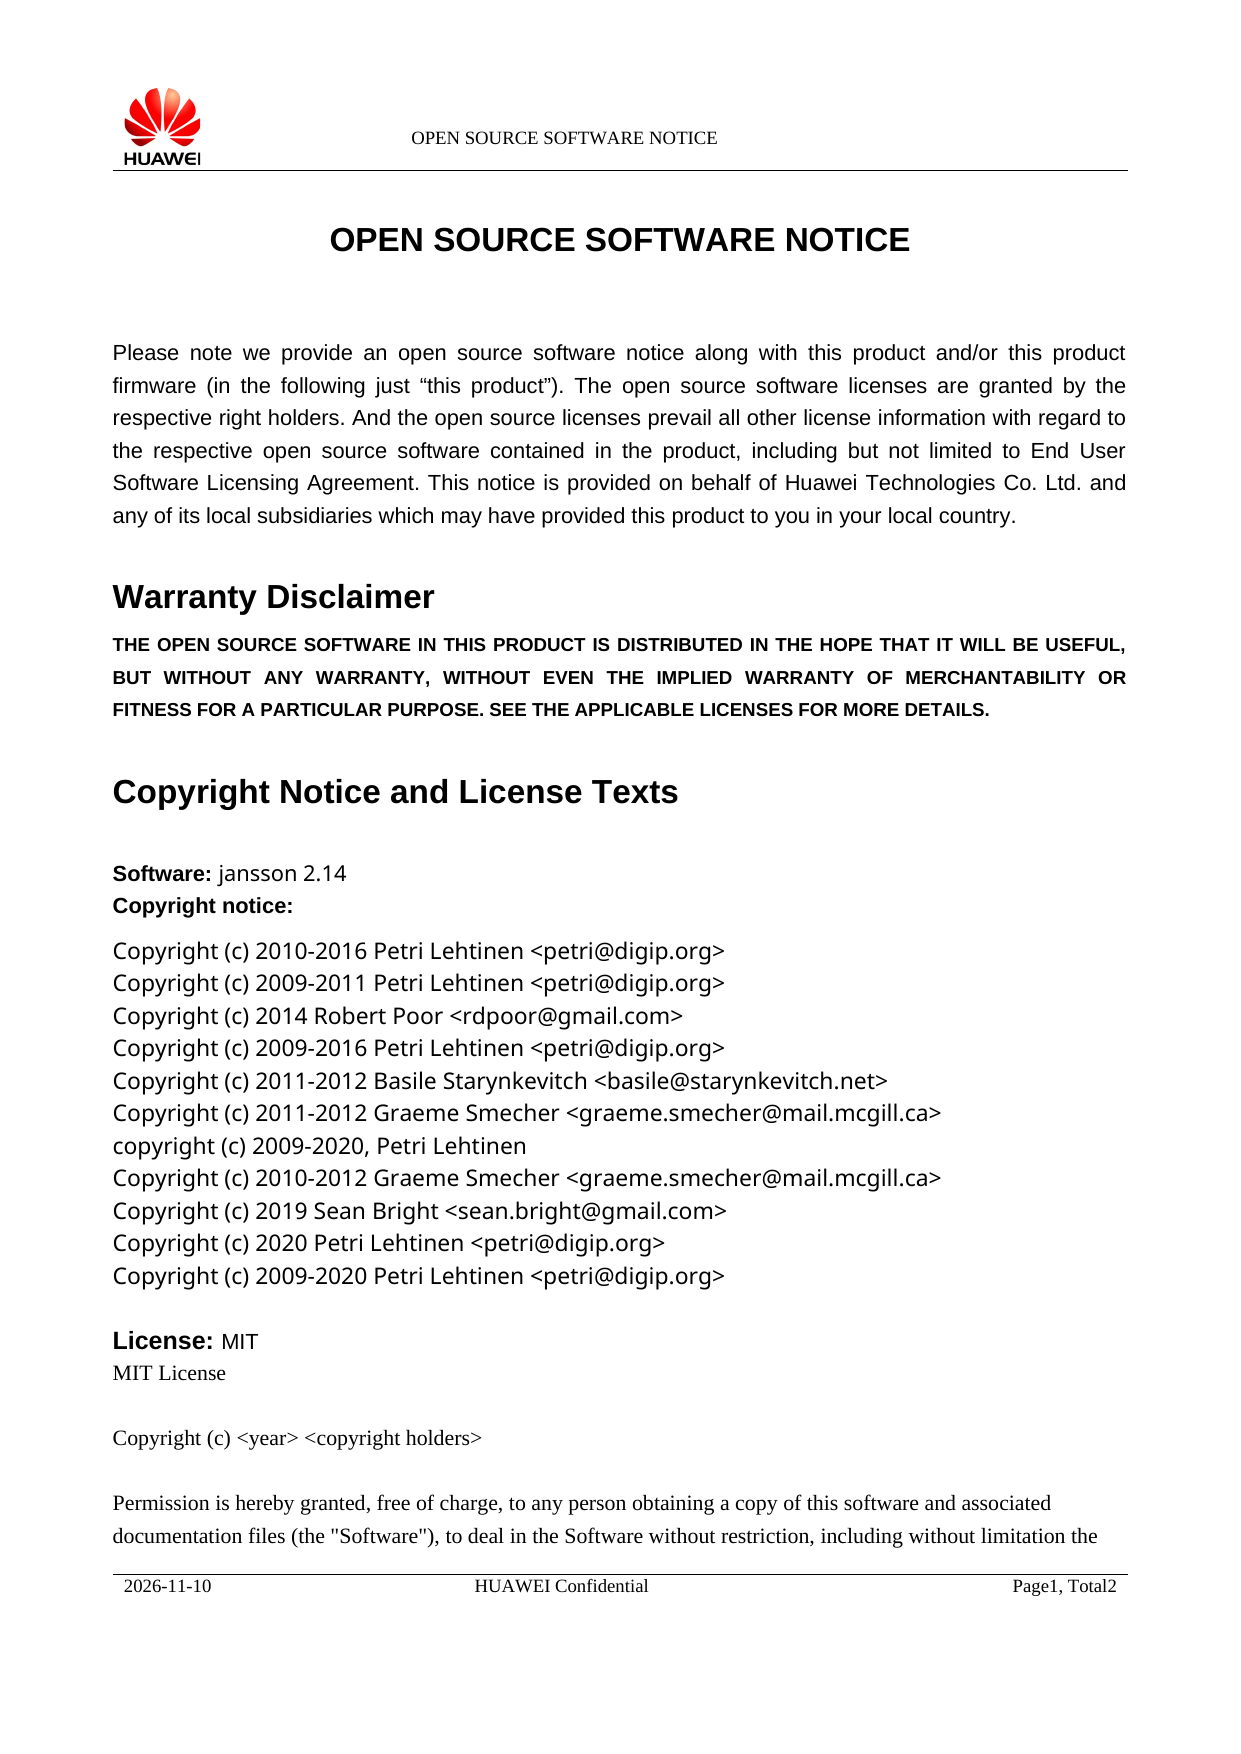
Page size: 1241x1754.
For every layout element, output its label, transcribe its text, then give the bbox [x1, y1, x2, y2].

text Copyright Notice and License Texts [112, 759, 1128, 824]
text Please note we provide an open source software notice along with this product and/or this product firmware (in the following just “this product”). The open source software licenses are granted by the respective right holders. And the open source licenses prevail all other license information with regard to the respective open source software contained in the product, including but not limited to End User Software Licensing Agreement. This notice is provided on behalf of Huawei Technologies Co. Ltd. and any of its local subsidiaries which may have provided this product to you in your local country. [112, 336, 1128, 531]
picture [124, 88, 201, 165]
text The open source software in this product is distributed in the hope that it will be useful, but WITHOUT ANY WARRANTY, without even the implied warranty of MERCHANTABILITY or FITNESS FOR A PARTICULAR PURPOSE. See the applicable licenses for more details. [112, 629, 1128, 726]
text Copyright notice: [112, 889, 1128, 921]
text OPEN SOURCE SOFTWARE NOTICE [112, 206, 1128, 271]
text Copyright (c) 2010-2016 Petri Lehtinen <petri@digip.org> Copyright (c) 2009-2011 Petri Lehtinen <petri@digip.org> Copyright (c) 2014 Robert Poor <rdpoor@gmail.com> Copyright (c) 2009-2016 Petri Lehtinen <petri@digip.org> Copyright (c) 2011-2012 Basile Starynkevitch <basile@starynkevitch.net> Copyright (c) 2011-2012 Graeme Smecher <graeme.smecher@mail.mcgill.ca> copyright (c) 2009-2020, Petri Lehtinen Copyright (c) 2010-2012 Graeme Smecher <graeme.smecher@mail.mcgill.ca> Copyright (c) 2019 Sean Bright <sean.bright@gmail.com> Copyright (c) 2020 Petri Lehtinen <petri@digip.org> Copyright (c) 2009-2020 Petri Lehtinen <petri@digip.org> [112, 934, 1128, 1324]
text Warranty Disclaimer [112, 564, 1128, 629]
title Software: jansson 2.14 [112, 856, 1128, 889]
text License: MIT [112, 1324, 1128, 1356]
